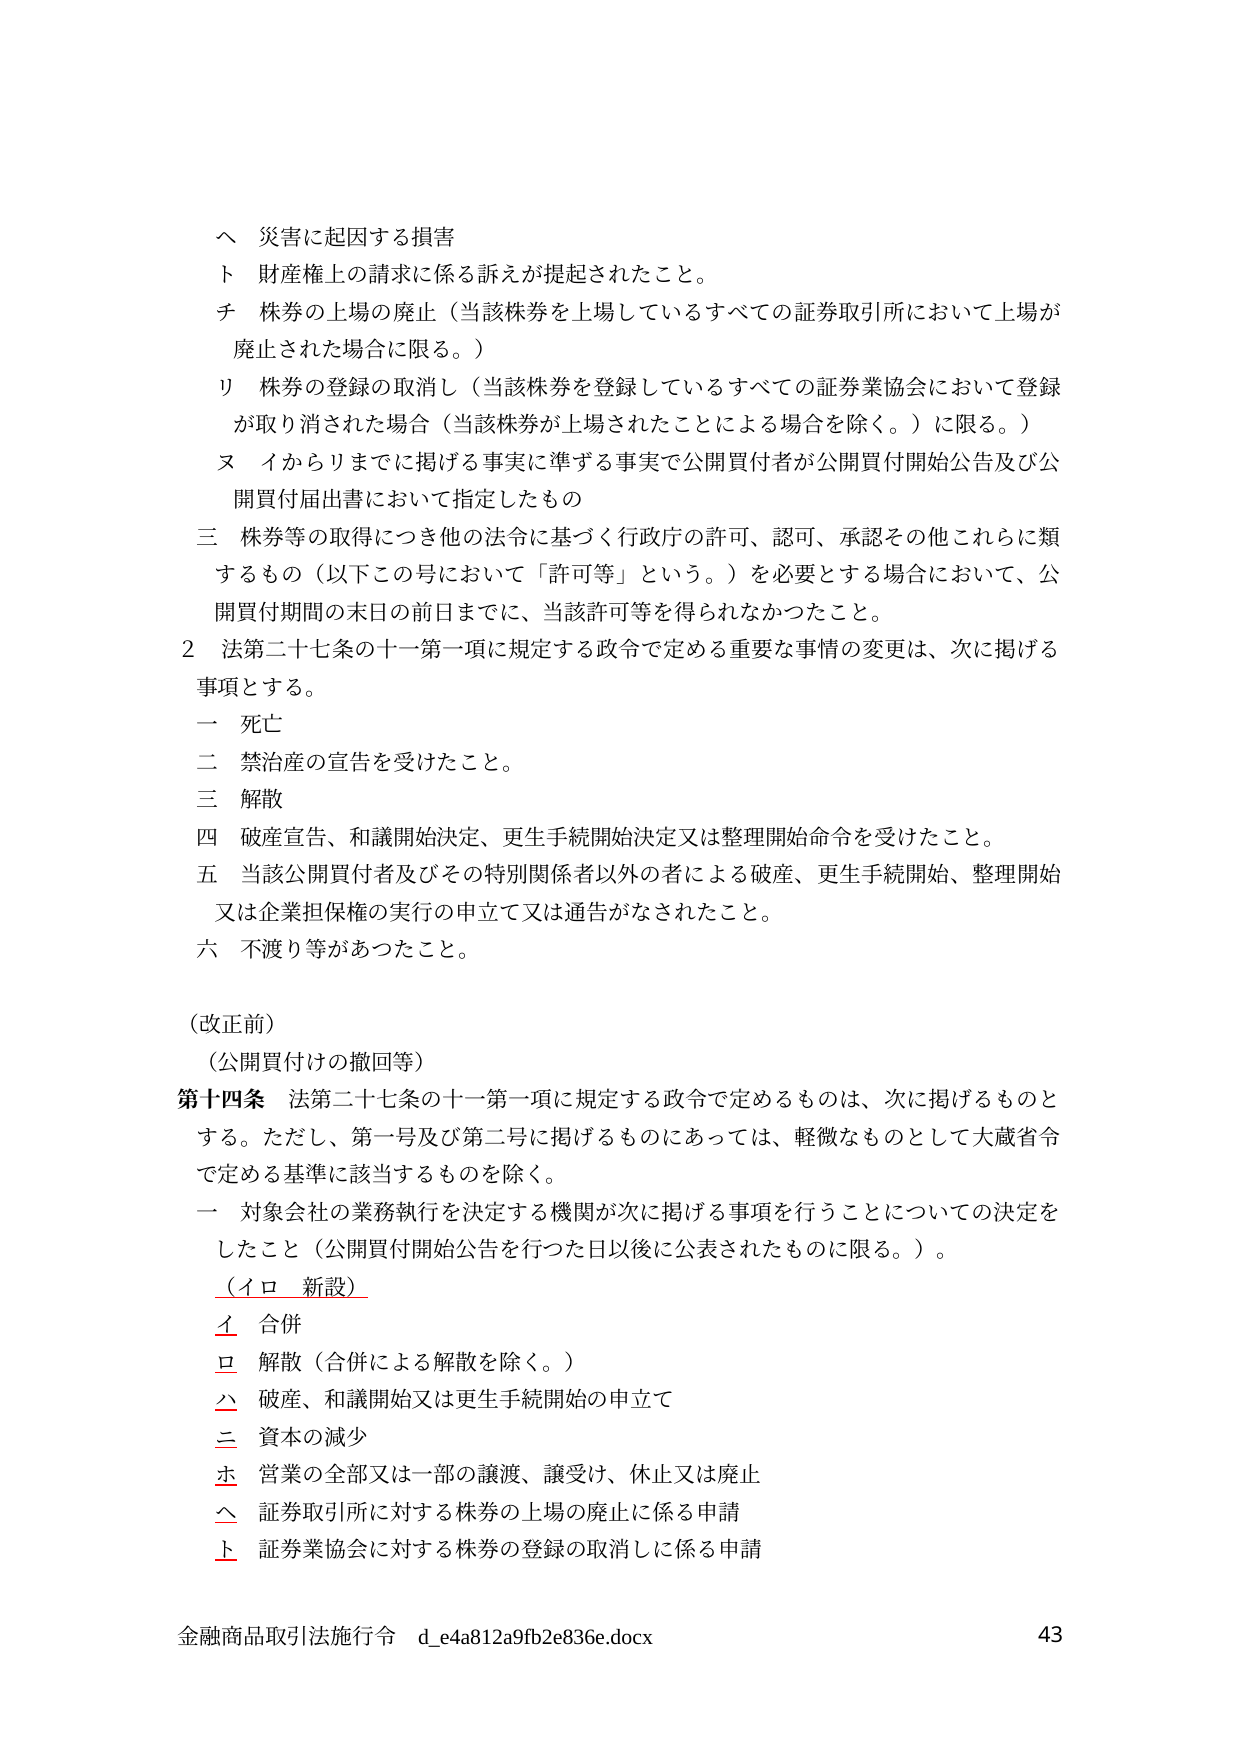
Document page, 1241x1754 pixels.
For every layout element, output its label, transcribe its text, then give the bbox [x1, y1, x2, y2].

text ニ 資本の減少 [215, 1417, 1063, 1454]
text 第十四条 法第二十七条の十一第一項に規定する政令で定めるものは、次に掲げるものとする。ただし、第一号及び第二号に掲げるものにあっては、軽微なものとして大蔵省令で定める基準に該当するものを除く。 [177, 1079, 1063, 1192]
text ト 証券業協会に対する株券の登録の取消しに係る申請 [215, 1529, 1063, 1567]
text （イロ 新設） [214, 1267, 1063, 1304]
text リ 株券の登録の取消し（当該株券を登録しているすべての証券業協会において登録が取り消された場合（当該株券が上場されたことによる場合を除く。）に限る。） [215, 367, 1063, 442]
text 一 対象会社の業務執行を決定する機関が次に掲げる事項を行うことについての決定をしたこと（公開買付開始公告を行つた日以後に公表されたものに限る。）。 [196, 1192, 1063, 1267]
text 一 死亡 [196, 704, 1063, 742]
text （改正前） [177, 1004, 1063, 1042]
text 六 不渡り等があつたこと。 [196, 929, 1063, 967]
text ヘ 証券取引所に対する株券の上場の廃止に係る申請 [215, 1492, 1063, 1529]
text 三 解散 [196, 779, 1063, 817]
text ホ 営業の全部又は一部の譲渡、譲受け、休止又は廃止 [215, 1454, 1063, 1492]
text 五 当該公開買付者及びその特別関係者以外の者による破産、更生手続開始、整理開始又は企業担保権の実行の申立て又は通告がなされたこと。 [196, 854, 1063, 929]
text ト 財産権上の請求に係る訴えが提起されたこと。 [215, 254, 1063, 292]
text （公開買付けの撤回等） [196, 1042, 1063, 1079]
text 四 破産宣告、和議開始決定、更生手続開始決定又は整理開始命令を受けたこと。 [196, 817, 1063, 854]
text ２ 法第二十七条の十一第一項に規定する政令で定める重要な事情の変更は、次に掲げる事項とする。 [177, 629, 1063, 704]
text ヌ イからリまでに掲げる事実に準ずる事実で公開買付者が公開買付開始公告及び公開買付届出書において指定したもの [215, 442, 1063, 517]
text ロ 解散（合併による解散を除く。） [215, 1342, 1063, 1379]
text ハ 破産、和議開始又は更生手続開始の申立て [215, 1379, 1063, 1417]
text イ 合併 [215, 1304, 1063, 1342]
text ヘ 災害に起因する損害 [215, 217, 1063, 254]
text 三 株券等の取得につき他の法令に基づく行政庁の許可、認可、承認その他これらに類するもの（以下この号において「許可等」という。）を必要とする場合において、公開買付期間の末日の前日までに、当該許可等を得られなかつたこと。 [196, 517, 1063, 629]
text チ 株券の上場の廃止（当該株券を上場しているすべての証券取引所において上場が廃止された場合に限る。） [215, 292, 1063, 367]
text 二 禁治産の宣告を受けたこと。 [196, 742, 1063, 779]
